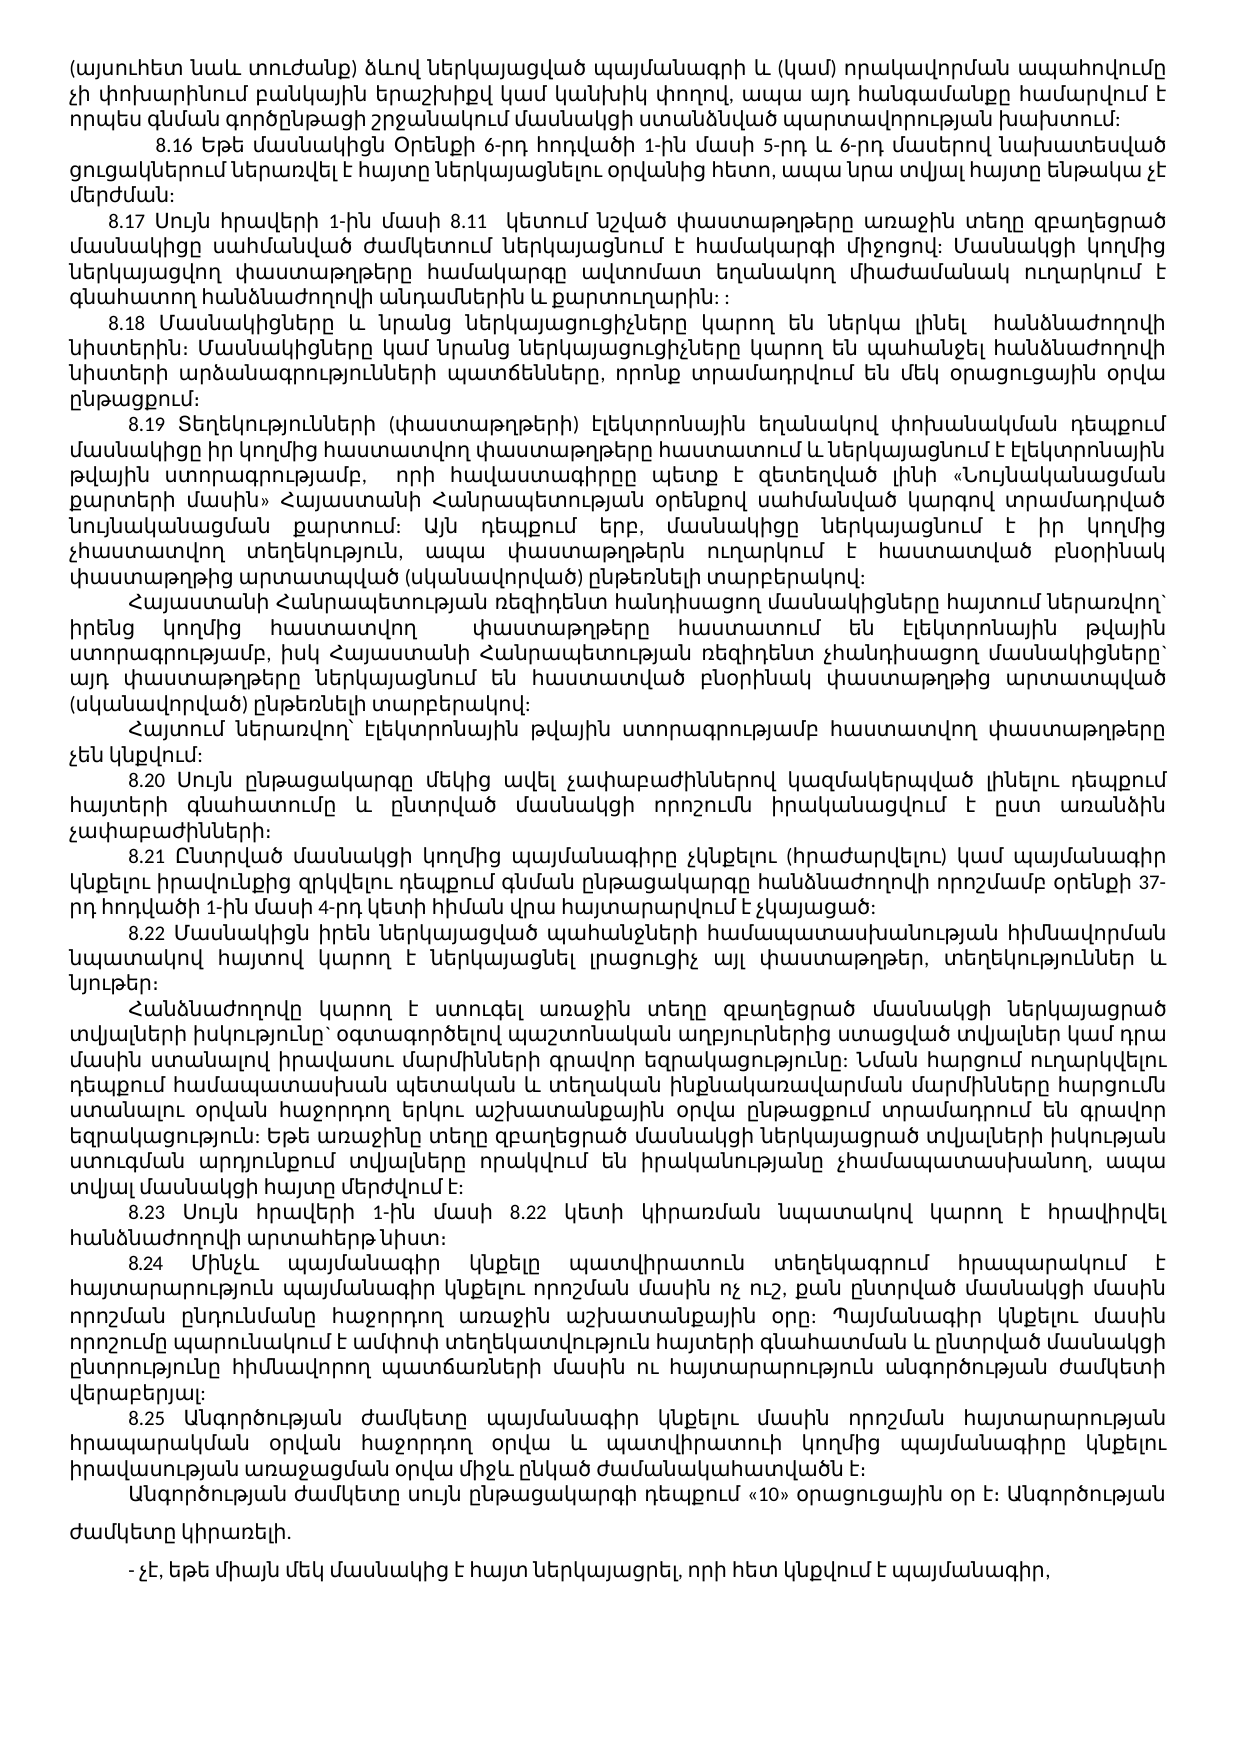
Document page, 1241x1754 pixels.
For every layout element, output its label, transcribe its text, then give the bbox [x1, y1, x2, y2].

text Անգործության ժամկետը սույն ընթացակարգի դեպքում «10» օրացուցային օր է։ Անգործության ժամկետը կիրառելի. [69, 1481, 1167, 1545]
text 8.21 Ընտրված մասնակցի կողմից պայմանագիրը չկնքելու (հրաժարվելու) կամ պայմանագիր կնքելու իրավունքից զրկվելու դեպքում գնման ընթացակարգը հանձնաժողովի որոշմամբ օրենքի 37-րդ հոդվածի 1-ին մասի 4-րդ կետի հիման վրա հայտարարվում է չկայացած: [69, 843, 1167, 920]
text 8.18 Մասնակիցները և նրանց ներկայացուցիչները կարող են ներկա լինել հանձնաժողովի նիստերին։ Մասնակիցները կամ նրանց ներկայացուցիչները կարող են պահանջել հանձնաժողովի նիստերի արձանագրությունների պատճենները, որոնք տրամադրվում են մեկ օրացուցային օրվա ընթացքում։ [69, 310, 1167, 411]
text - չէ, եթե միայն մեկ մասնակից է հայտ ներկայացրել, որի հետ կնքվում է պայմանագիր, [69, 1558, 1167, 1583]
text 8.17 Սույն հրավերի 1-ին մասի 8.11 կետում նշված փաստաթղթերը առաջին տեղը զբաղեցրած մասնակիցը սահմանված ժամկետում ներկայացնում է համակարգի միջոցով: Մասնակցի կողմից ներկայացվող փաստաթղթերը համակարգը ավտոմատ եղանակող միաժամանակ ուղարկում է գնահատող հանձնաժողովի անդամներին և քարտուղարին: : [69, 208, 1167, 310]
text 8.22 Մասնակիցն իրեն ներկայացված պահանջների համապատասխանության հիմնավորման նպատակով հայտով կարող է ներկայացնել լրացուցիչ այլ փաստաթղթեր, տեղեկություններ և նյութեր։ [69, 920, 1167, 996]
text 8.25 Անգործության ժամկետը պայմանագիր կնքելու մասին որոշման հայտարարության հրապարակման օրվան հաջորդող օրվա և պատվիրատուի կողմից պայմանագիրը կնքելու իրավասության առաջացման օրվա միջև ընկած ժամանակահատվածն է։ [69, 1405, 1167, 1481]
text Հանձնաժողովը կարող է ստուգել առաջին տեղը զբաղեցրած մասնակցի ներկայացրած տվյալների իսկությունը` օգտագործելով պաշտոնական աղբյուրներից ստացված տվյալներ կամ դրա մասին ստանալով իրավասու մարմինների գրավոր եզրակացությունը: Նման հարցում ուղարկվելու դեպքում համապատասխան պետական և տեղական ինքնակառավարման մարմինները հարցումն ստանալու օրվան հաջորդող երկու աշխատանքային օրվա ընթացքում տրամադրում են գրավոր եզրակացություն: Եթե առաջինը տեղը զբաղեցրած մասնակցի ներկայացրած տվյալների իսկության ստուգման արդյունքում տվյալները որակվում են իրականությանը չհամապատասխանող, ապա տվյալ մասնակցի հայտը մերժվում է: [69, 996, 1167, 1199]
text Հայտում ներառվող՝ էլեկտրոնային թվային ստորագրությամբ հաստատվող փաստաթղթերը չեն կնքվում: [69, 716, 1167, 767]
text Հայաստանի Հանրապետության ռեզիդենտ հանդիսացող մասնակիցները հայտում ներառվող` իրենց կողմից հաստատվող փաստաթղթերը հաստատում են էլեկտրոնային թվային ստորագրությամբ, իսկ Հայաստանի Հանրապետության ռեզիդենտ չհանդիսացող մասնակիցները` այդ փաստաթղթերը ներկայացնում են հաստատված բնօրինակ փաստաթղթից արտատպված (սկանավորված) ընթեռնելի տարբերակով: [69, 589, 1167, 716]
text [69, 56, 1167, 132]
text 8.16 Եթե մասնակիցն Օրենքի 6-րդ հոդվածի 1-ին մասի 5-րդ և 6-րդ մասերով նախատեսված ցուցակներում ներառվել է հայտը ներկայացնելու օրվանից հետո, ապա նրա տվյալ հայտը ենթակա չէ մերժման: [69, 132, 1167, 208]
text 8.19 Տեղեկությունների (փաստաթղթերի) էլեկտրոնային եղանակով փոխանակման դեպքում մասնակիցը իր կողմից հաստատվող փաստաթղթերը հաստատում և ներկայացնում է էլեկտրոնային թվային ստորագրությամբ, որի հավաստագիրըը պետք է զետեղված լինի «Նույնականացման քարտերի մասին» Հայաստանի Հանրապետության օրենքով սահմանված կարգով տրամադրված նույնականացման քարտում: Այն դեպքում երբ, մասնակիցը ներկայացնում է իր կողմից չհաստատվող տեղեկություն, ապա փաստաթղթերն ուղարկում է հաստատված բնօրինակ փաստաթղթից արտատպված (սկանավորված) ընթեռնելի տարբերակով: [69, 411, 1167, 589]
text 8.20 Սույն ընթացակարգը մեկից ավել չափաբաժիններով կազմակերպված լինելու դեպքում հայտերի գնահատումը և ընտրված մասնակցի որոշումն իրականացվում է ըստ առանձին չափաբաժինների։ [69, 767, 1167, 843]
text 8.23 Սույն հրավերի 1-ին մասի 8.22 կետի կիրառման նպատակով կարող է հրավիրվել հանձնաժողովի արտահերթ նիստ։ [69, 1199, 1167, 1250]
text 8.24 Մինչև պայմանագիր կնքելը պատվիրատուն տեղեկագրում հրապարակում է հայտարարություն պայմանագիր կնքելու որոշման մասին ոչ ուշ, քան ընտրված մասնակցի մասին որոշման ընդունմանը հաջորդող առաջին աշխատանքային օրը: Պայմանագիր կնքելու մասին որոշումը պարունակում է ամփոփ տեղեկատվություն հայտերի գնահատման և ընտրված մասնակցի ընտրությունը հիմնավորող պատճառների մասին ու հայտարարություն անգործության ժամկետի վերաբերյալ: [69, 1250, 1167, 1405]
